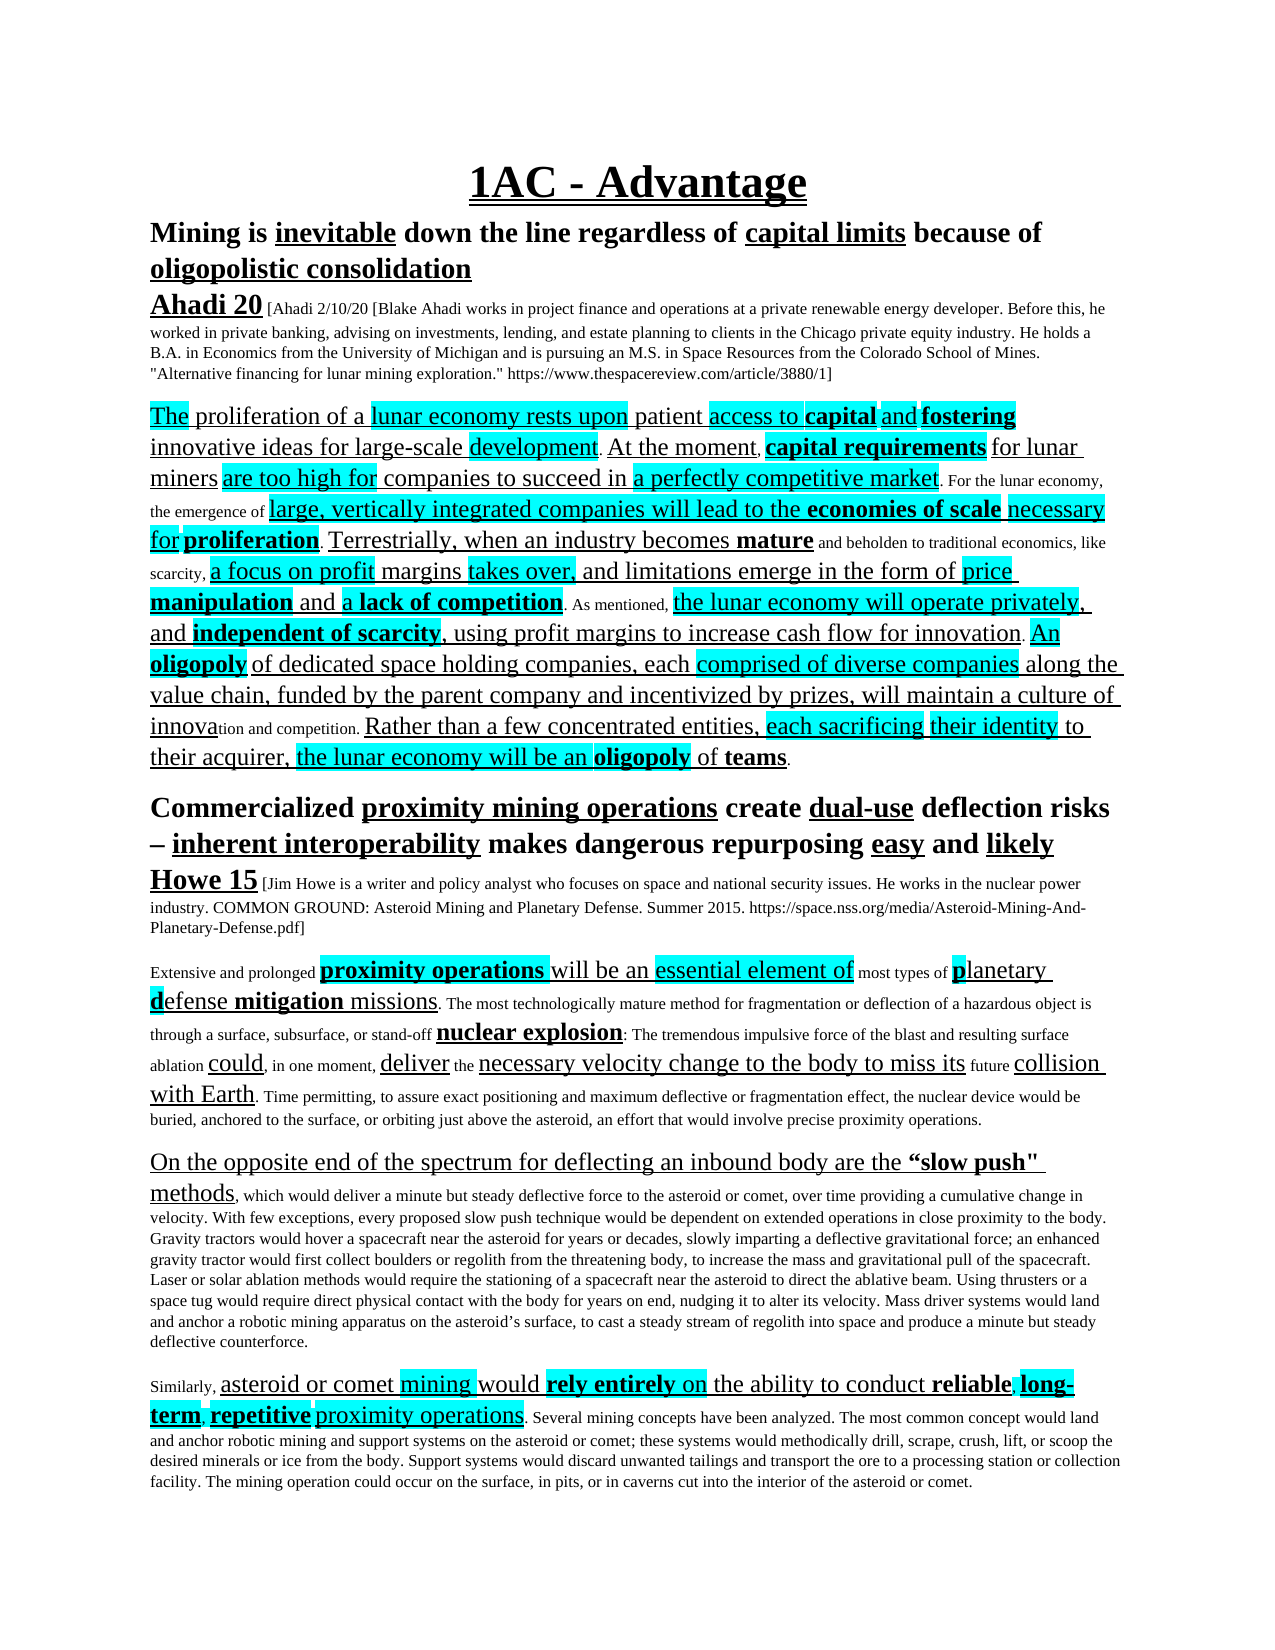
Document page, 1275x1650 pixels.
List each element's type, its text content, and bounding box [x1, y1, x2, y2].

text Ahadi 20 [Ahadi 2/10/20 [Blake Ahadi works in project finance and operations at a private renewable energy developer. Before this, he worked in private banking, advising on investments, lending, and estate planning to clients in the Chicago private equity industry. He holds a B.A. in Economics from the University of Michigan and is pursuing an M.S. in Space Resources from the Colorado School of Mines. "Alternative financing for lunar mining exploration." https://www.thespacereview.com/article/3880/1] [150, 287, 1125, 383]
subtitle Mining is inevitable down the line regardless of capital limits because of oligopolistic consolidation [150, 215, 1125, 285]
text The proliferation of a lunar economy rests upon patient access to capital and fostering innovative ideas for large-scale development. At the moment, capital requirements for lunar miners are too high for companies to succeed in a perfectly competitive market. For the lunar economy, the emergence of large, vertically integrated companies will lead to the economies of scale necessary for proliferation. Terrestrially, when an industry becomes mature and beholden to traditional economics, like scarcity, a focus on profit margins takes over, and limitations emerge in the form of price manipulation and a lack of competition. As mentioned, the lunar economy will operate privately, and independent of scarcity, using profit margins to increase cash flow for innovation. An oligopoly of dedicated space holding companies, each comprised of diverse companies along the value chain, funded by the parent company and incentivized by prizes, will maintain a culture of innovation and competition. Rather than a few concentrated entities, each sacrificing their identity to their acquirer, the lunar economy will be an oligopoly of teams. [150, 401, 1125, 771]
text Extensive and prolonged proximity operations will be an essential element of most types of planetary defense mitigation missions. The most technologically mature method for fragmentation or deflection of a hazardous object is through a surface, subsurface, or stand-off nuclear explosion: The tremendous impulsive force of the blast and resulting surface ablation could, in one moment, deliver the necessary velocity change to the body to miss its future collision with Earth. Time permitting, to assure exact positioning and maximum deflective or fragmentation effect, the nuclear device would be buried, anchored to the surface, or orbiting just above the asteroid, an effort that would involve precise proximity operations. [150, 955, 1125, 1129]
text On the opposite end of the spectrum for deflecting an inbound body are the “slow push" methods, which would deliver a minute but steady deflective force to the asteroid or comet, over time providing a cumulative change in velocity. With few exceptions, every proposed slow push technique would be dependent on extended operations in close proximity to the body. Gravity tractors would hover a spacecraft near the asteroid for years or decades, slowly imparting a deflective gravitational force; an enhanced gravity tractor would first collect boulders or regolith from the threatening body, to increase the mass and gravitational pull of the spacecraft. Laser or solar ablation methods would require the stationing of a spacecraft near the asteroid to direct the ablative beam. Using thrusters or a space tug would require direct physical contact with the body for years on end, nudging it to alter its velocity. Mass driver systems would land and anchor a robotic mining apparatus on the asteroid’s surface, to cast a steady stream of regolith into space and produce a minute but steady deflective counterforce. [150, 1147, 1125, 1351]
text Howe 15 [Jim Howe is a writer and policy analyst who focuses on space and national security issues. He works in the nuclear power industry. COMMON GROUND: Asteroid Mining and Planetary Defense. Summer 2015. https://space.nss.org/media/Asteroid-Mining-And-Planetary-Defense.pdf] [150, 862, 1125, 937]
subtitle 1AC - Advantage [150, 154, 1125, 207]
subtitle Commercialized proximity mining operations create dual-use deflection risks – inherent interoperability makes dangerous repurposing easy and likely [150, 790, 1125, 860]
text Similarly, asteroid or comet mining would rely entirely on the ability to conduct reliable, long-term, repetitive proximity operations. Several mining concepts have been analyzed. The most common concept would land and anchor robotic mining and support systems on the asteroid or comet; these systems would methodically drill, scrape, crush, lift, or scoop the desired minerals or ice from the body. Support systems would discard unwanted tailings and transport the ore to a processing station or collection facility. The mining operation could occur on the surface, in pits, or in caverns cut into the interior of the asteroid or comet. [150, 1369, 1125, 1491]
